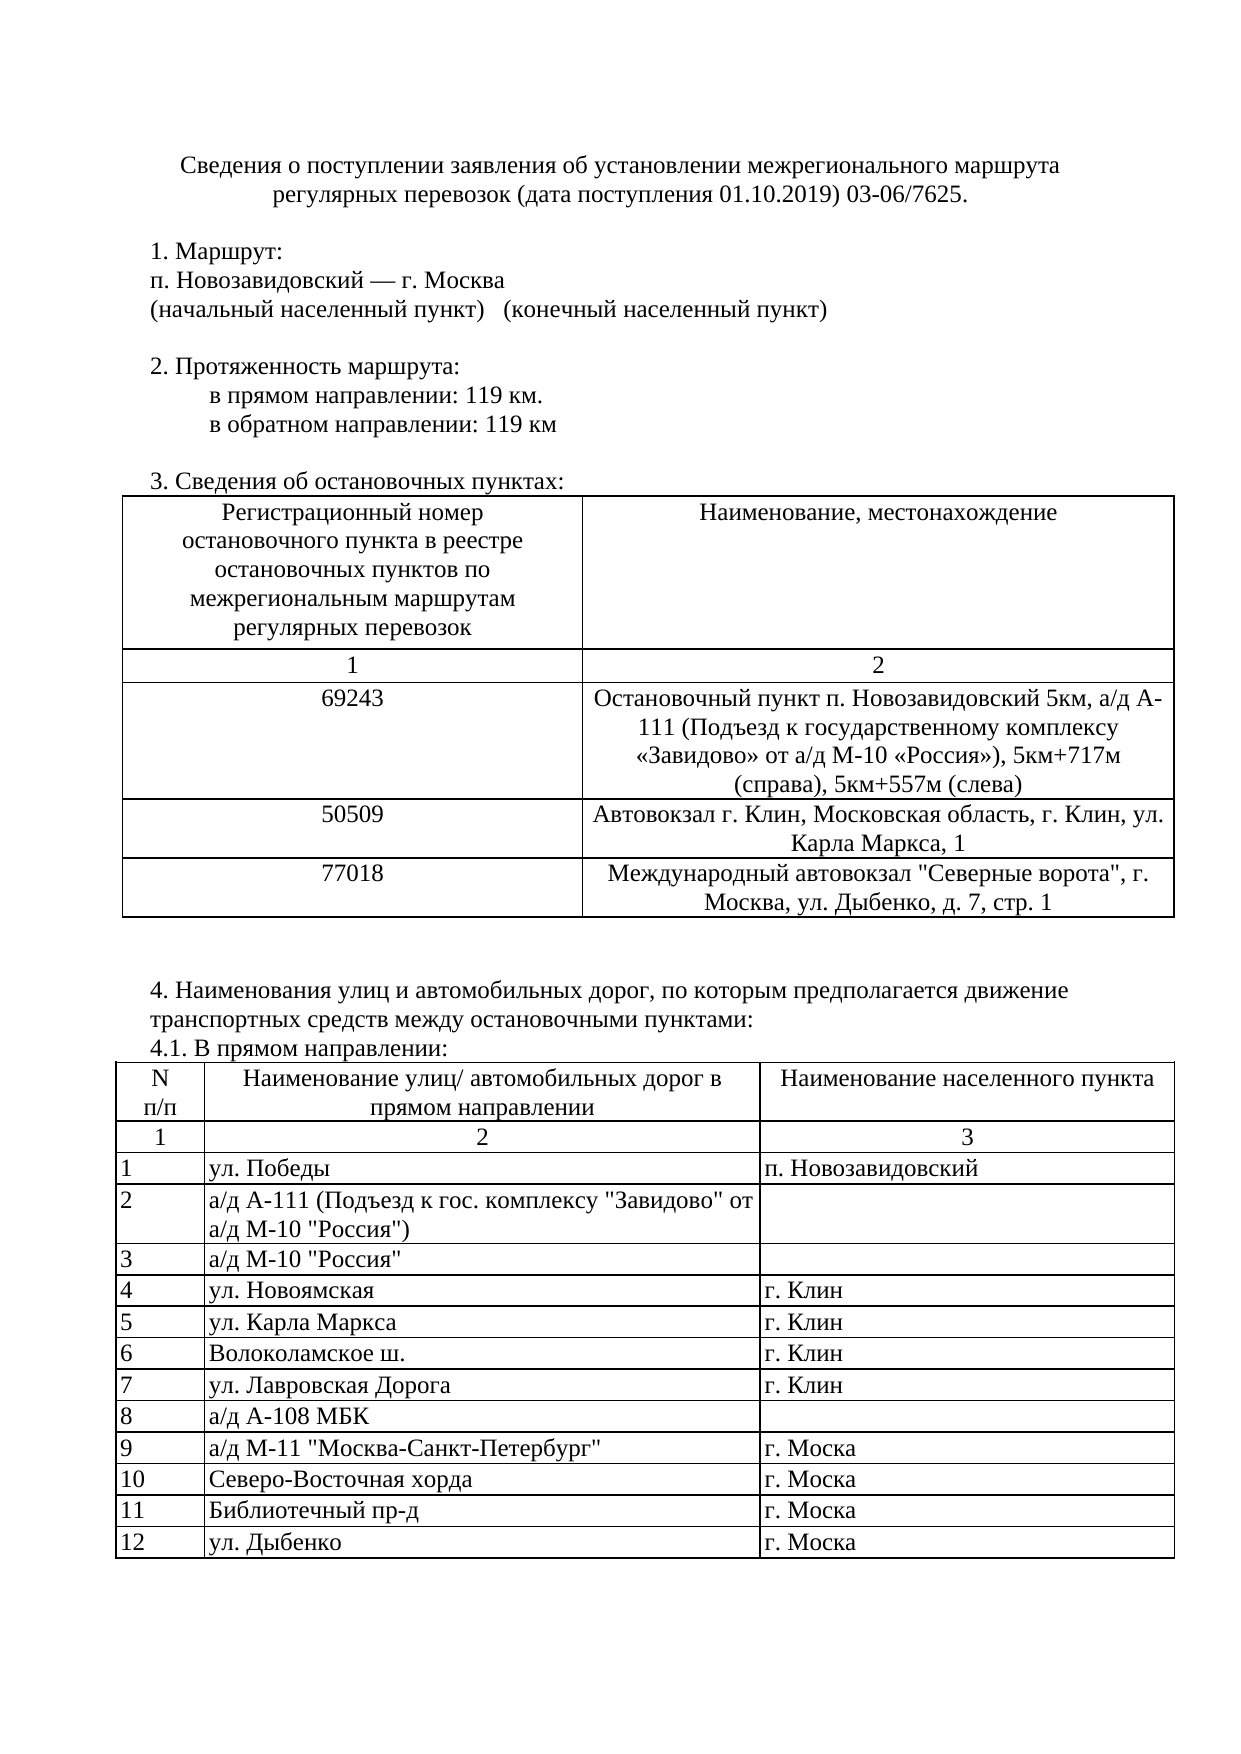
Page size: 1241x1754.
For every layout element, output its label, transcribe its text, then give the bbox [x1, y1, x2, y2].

table_cell г. Клин [761, 1276, 1174, 1305]
text в обратном направлении: 119 км [150, 409, 1090, 437]
table_header N п/п [117, 1063, 204, 1120]
table_cell г. Моска [761, 1464, 1174, 1494]
table_cell 4 [117, 1276, 204, 1305]
table_cell 3 [117, 1244, 204, 1274]
table_cell [761, 1185, 1174, 1242]
text 3. Сведения об остановочных пунктах: [150, 466, 1090, 495]
table_cell [761, 1401, 1174, 1431]
table_cell 7 [117, 1370, 204, 1400]
table_cell 69243 [123, 683, 582, 798]
table_cell г. Моска [761, 1527, 1174, 1557]
table_cell 50509 [123, 800, 582, 857]
table_cell 8 [117, 1401, 204, 1431]
table_cell 5 [117, 1307, 204, 1337]
table_cell 11 [117, 1496, 204, 1526]
table_cell ул. Победы [205, 1153, 759, 1183]
table_header Наименование, местонахождение [583, 497, 1173, 648]
table_cell 77018 [123, 859, 582, 916]
table_cell 1 [117, 1122, 204, 1152]
text Сведения о поступлении заявления об установлении межрегионального маршрута регулярных перевозок (дата поступления 01.10.2019) 03-06/7625. [150, 150, 1090, 207]
table_cell Автовокзал г. Клин, Московская область, г. Клин, ул. Карла Маркса, 1 [583, 800, 1173, 857]
table_cell ул. Дыбенко [205, 1527, 759, 1557]
table_cell ул. Карла Маркса [205, 1307, 759, 1337]
table_cell г. Клин [761, 1370, 1174, 1400]
table_cell [761, 1244, 1174, 1274]
table_cell п. Новозавидовский [761, 1153, 1174, 1183]
table_cell ул. Новоямская [205, 1276, 759, 1305]
table_cell 2 [583, 650, 1173, 681]
table_cell Северо-Восточная хорда [205, 1464, 759, 1494]
table_cell 2 [117, 1185, 204, 1242]
table_cell ул. Лавровская Дорога [205, 1370, 759, 1400]
table_cell г. Клин [761, 1307, 1174, 1337]
table_header Наименование населенного пункта [761, 1063, 1174, 1120]
text (начальный населенный пункт) (конечный населенный пункт) [150, 294, 1090, 322]
table_cell а/д М-10 "Россия" [205, 1244, 759, 1274]
table_cell 2 [205, 1122, 759, 1152]
table_cell г. Моска [761, 1496, 1174, 1526]
table_cell а/д А-108 МБК [205, 1401, 759, 1431]
table_cell Международный автовокзал "Северные ворота", г. Москва, ул. Дыбенко, д. 7, стр. 1 [583, 859, 1173, 916]
table_cell а/д М-11 "Москва-Санкт-Петербург" [205, 1433, 759, 1463]
table_header Наименование улиц/ автомобильных дорог в прямом направлении [205, 1063, 759, 1120]
table_cell 3 [761, 1122, 1174, 1152]
table_cell 1 [123, 650, 582, 681]
table_cell 6 [117, 1338, 204, 1368]
text 1. Маршрут: [150, 236, 1090, 265]
table_cell 12 [117, 1527, 204, 1557]
text п. Новозавидовский — г. Москва [150, 265, 1090, 294]
table_cell 10 [117, 1464, 204, 1494]
table_cell Волоколамское ш. [205, 1338, 759, 1368]
table_cell а/д А-111 (Подъезд к гос. комплексу "Завидово" от а/д М-10 "Россия") [205, 1185, 759, 1242]
text в прямом направлении: 119 км. [150, 380, 1090, 409]
table_cell г. Моска [761, 1433, 1174, 1463]
text 2. Протяженность маршрута: [150, 351, 1090, 380]
table_cell 9 [117, 1433, 204, 1463]
table_header Регистрационный номер остановочного пункта в реестре остановочных пунктов по межрегиональным маршрутам регулярных перевозок [123, 497, 582, 648]
text 4. Наименования улиц и автомобильных дорог, по которым предполагается движение транспортных средств между остановочными пунктами: [150, 975, 1090, 1033]
table_cell г. Клин [761, 1338, 1174, 1368]
table_cell Остановочный пункт п. Новозавидовский 5км, а/д А-111 (Подъезд к государственному комплексу «Завидово» от а/д М-10 «Россия»), 5км+717м (справа), 5км+557м (слева) [583, 683, 1173, 798]
table_cell Библиотечный пр-д [205, 1496, 759, 1526]
table_cell 1 [117, 1153, 204, 1183]
text 4.1. В прямом направлении: [150, 1033, 1090, 1061]
